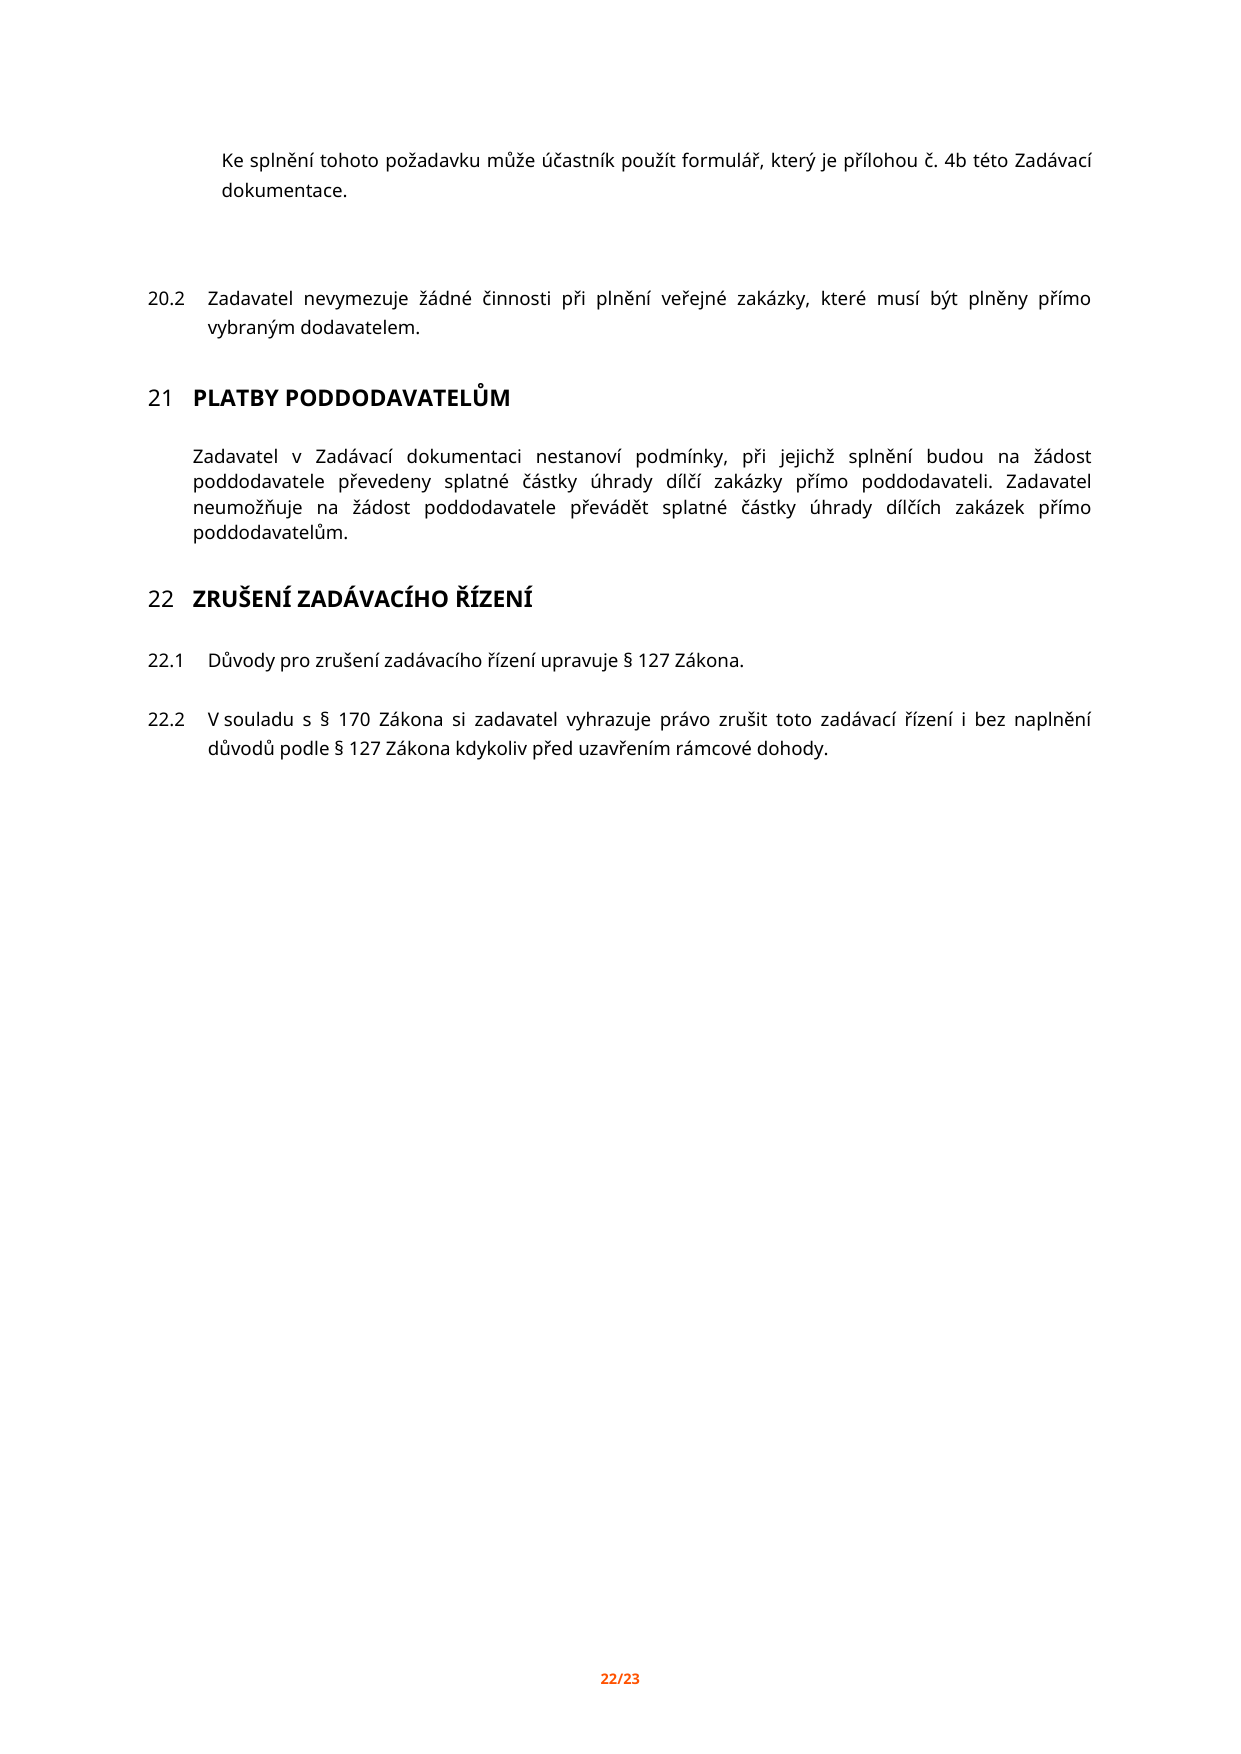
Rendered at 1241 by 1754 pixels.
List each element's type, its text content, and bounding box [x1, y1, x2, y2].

subtitle ZRUŠENÍ ZADÁVACÍHO ŘÍZENÍ [148, 582, 1093, 614]
text Zadavatel v Zadávací dokumentaci nestanoví podmínky, při jejichž splnění budou na žádost poddodavatele převedeny splatné částky úhrady dílčí zakázky přímo poddodavateli. Zadavatel neumožňuje na žádost poddodavatele převádět splatné částky úhrady dílčích zakázek přímo poddodavatelům. [193, 443, 1093, 545]
list Důvody pro zrušení zadávacího řízení upravuje § 127 Zákona. [148, 648, 1093, 673]
list V souladu s § 170 Zákona si zadavatel vyhrazuje právo zrušit toto zadávací řízení i bez naplnění důvodů podle § 127 Zákona kdykoliv před uzavřením rámcové dohody. [148, 706, 1093, 761]
list Zadavatel nevymezuje žádné činnosti při plnění veřejné zakázky, které musí být plněny přímo vybraným dodavatelem. [148, 285, 1093, 340]
subtitle PLATBY PODDODAVATELŮM [148, 381, 1093, 413]
text Ke splnění tohoto požadavku může účastník použít formulář, který je přílohou č. 4b této Zadávací dokumentace. [221, 148, 1093, 202]
